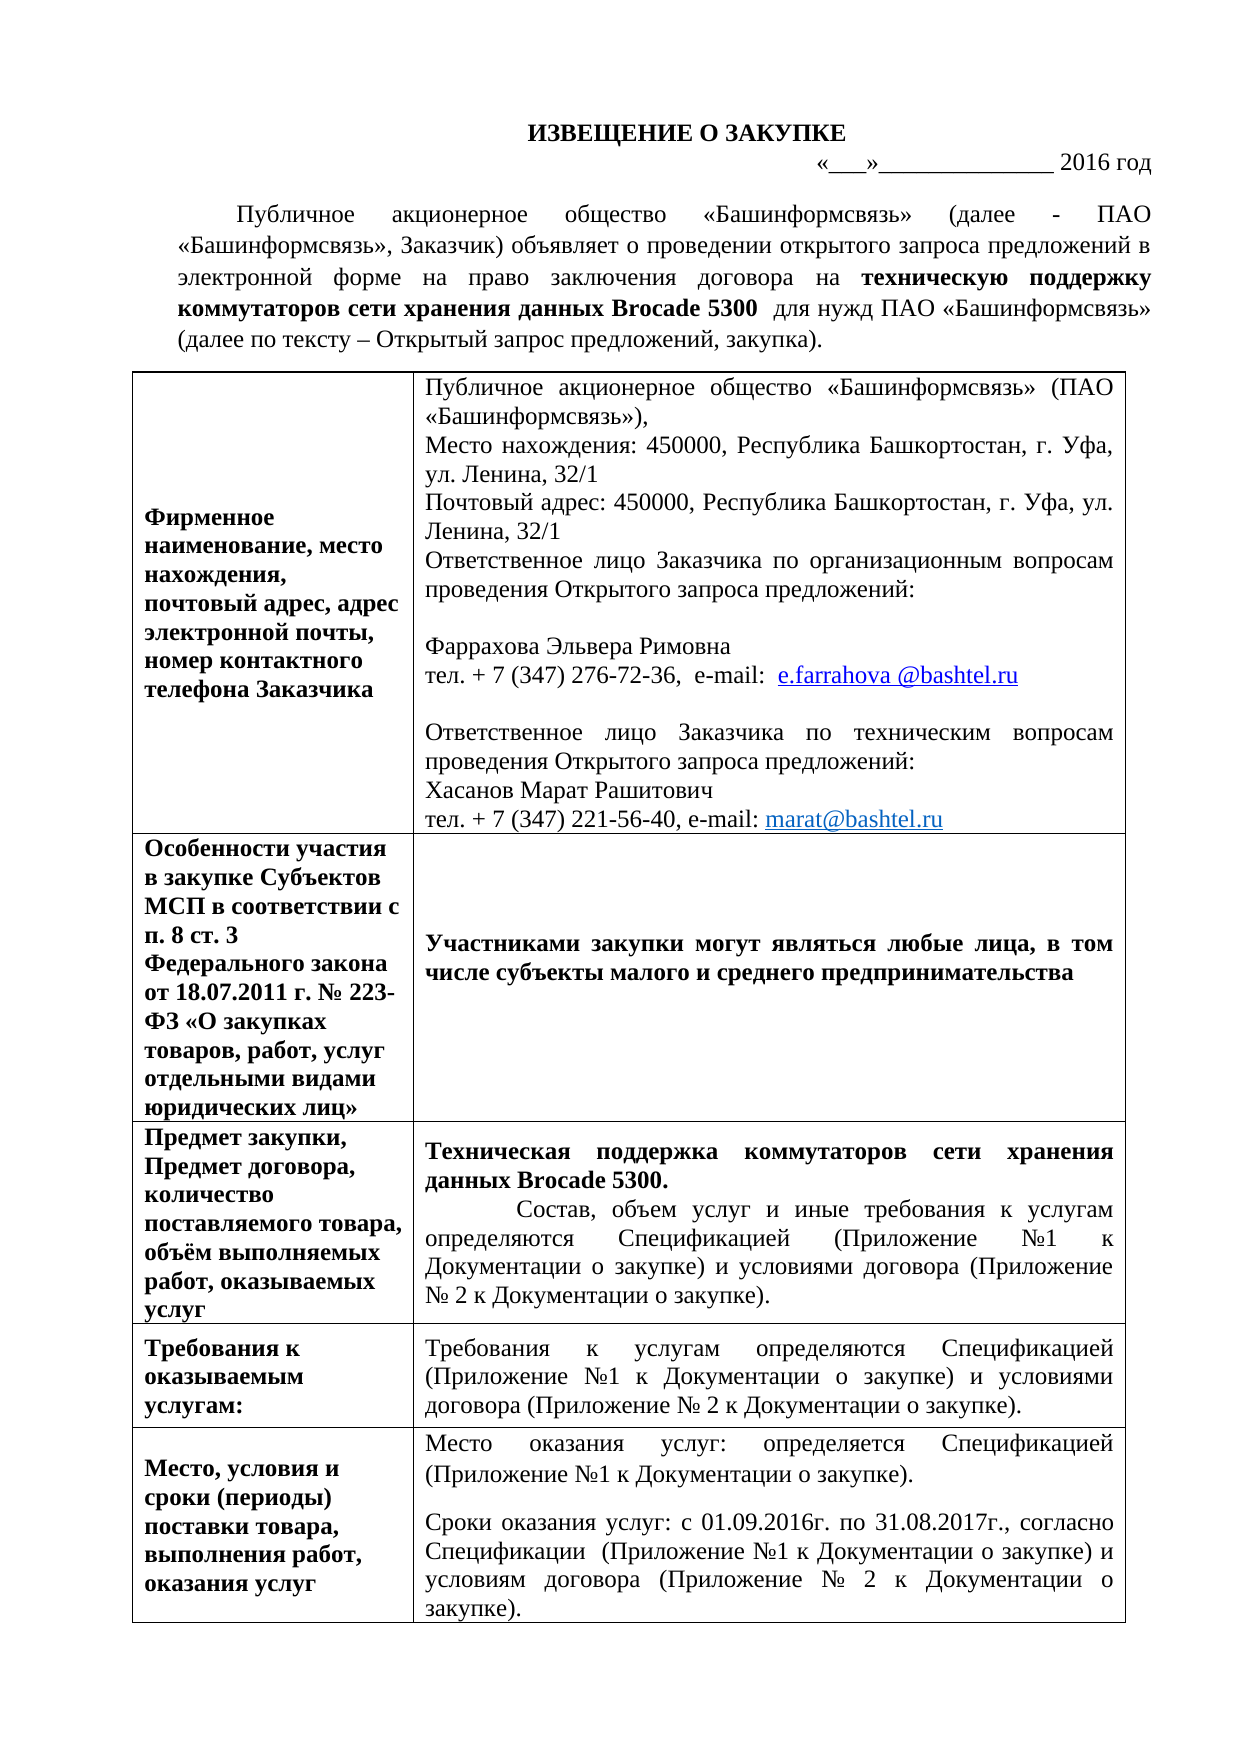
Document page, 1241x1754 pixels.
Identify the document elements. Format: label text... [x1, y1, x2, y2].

table_cell Место, условия и сроки (периоды) поставки товара, выполнения работ, оказания услуг [133, 1428, 413, 1622]
table_cell Предмет закупки, Предмет договора, количество поставляемого товара, объём выполняемых работ, оказываемых услуг [133, 1122, 413, 1323]
table_header Публичное акционерное общество «Башинформсвязь» (ПАО «Башинформсвязь»), Место нахождения: 450000, Республика Башкортостан, г. Уфа, ул. Ленина, 32/1 Почтовый адрес: 450000, Республика Башкортостан, г. Уфа, ул. Ленина, 32/1 Ответственное лицо Заказчика по организационным вопросам проведения Открытого запроса предложений: Фаррахова Эльвера Римовна тел. + 7 (347) 276-72-36, e-mail: e.farrahova @bashtel.ru Ответственное лицо Заказчика по техническим вопросам проведения Открытого запроса предложений: Хасанов Марат Рашитович тел. + 7 (347) 221-56-40, e-mail: marat@bashtel.ru [414, 373, 1125, 832]
text Публичное акционерное общество «Башинформсвязь» (далее - ПАО «Башинформсвязь», Заказчик) объявляет о проведении открытого запроса предложений в электронной форме на право заключения договора на техническую поддержку коммутаторов сети хранения данных Brocade 5300 для нужд ПАО «Башинформсвязь» (далее по тексту – Открытый запрос предложений, закупка). [177, 199, 1152, 352]
text ИЗВЕЩЕНИЕ О ЗАКУПКЕ [222, 118, 1152, 147]
table_cell Участниками закупки могут являться любые лица, в том числе субъекты малого и среднего предпринимательства [414, 834, 1125, 1121]
table_header Фирменное наименование, место нахождения, почтовый адрес, адрес электронной почты, номер контактного телефона Заказчика [133, 373, 413, 832]
table_cell Место оказания услуг: определяется Спецификацией (Приложение №1 к Документации о закупке). Сроки оказания услуг: с 01.09.2016г. по 31.08.2017г., согласно Спецификации (Приложение №1 к Документации о закупке) и условиям договора (Приложение № 2 к Документации о закупке). [414, 1428, 1125, 1622]
table_cell Особенности участия в закупке Субъектов МСП в соответствии с п. 8 ст. 3 Федерального закона от 18.07.2011 г. № 223-ФЗ «О закупках товаров, работ, услуг отдельными видами юридических лиц» [133, 834, 413, 1121]
table_cell Техническая поддержка коммутаторов сети хранения данных Brocade 5300. Состав, объем услуг и иные требования к услугам определяются Спецификацией (Приложение №1 к Документации о закупке) и условиями договора (Приложение № 2 к Документации о закупке). [414, 1122, 1125, 1323]
table_cell Требования к услугам определяются Спецификацией (Приложение №1 к Документации о закупке) и условиями договора (Приложение № 2 к Документации о закупке). [414, 1324, 1125, 1427]
text «___»______________ 2016 год [222, 147, 1152, 176]
table_cell Требования к оказываемым услугам: [133, 1324, 413, 1427]
